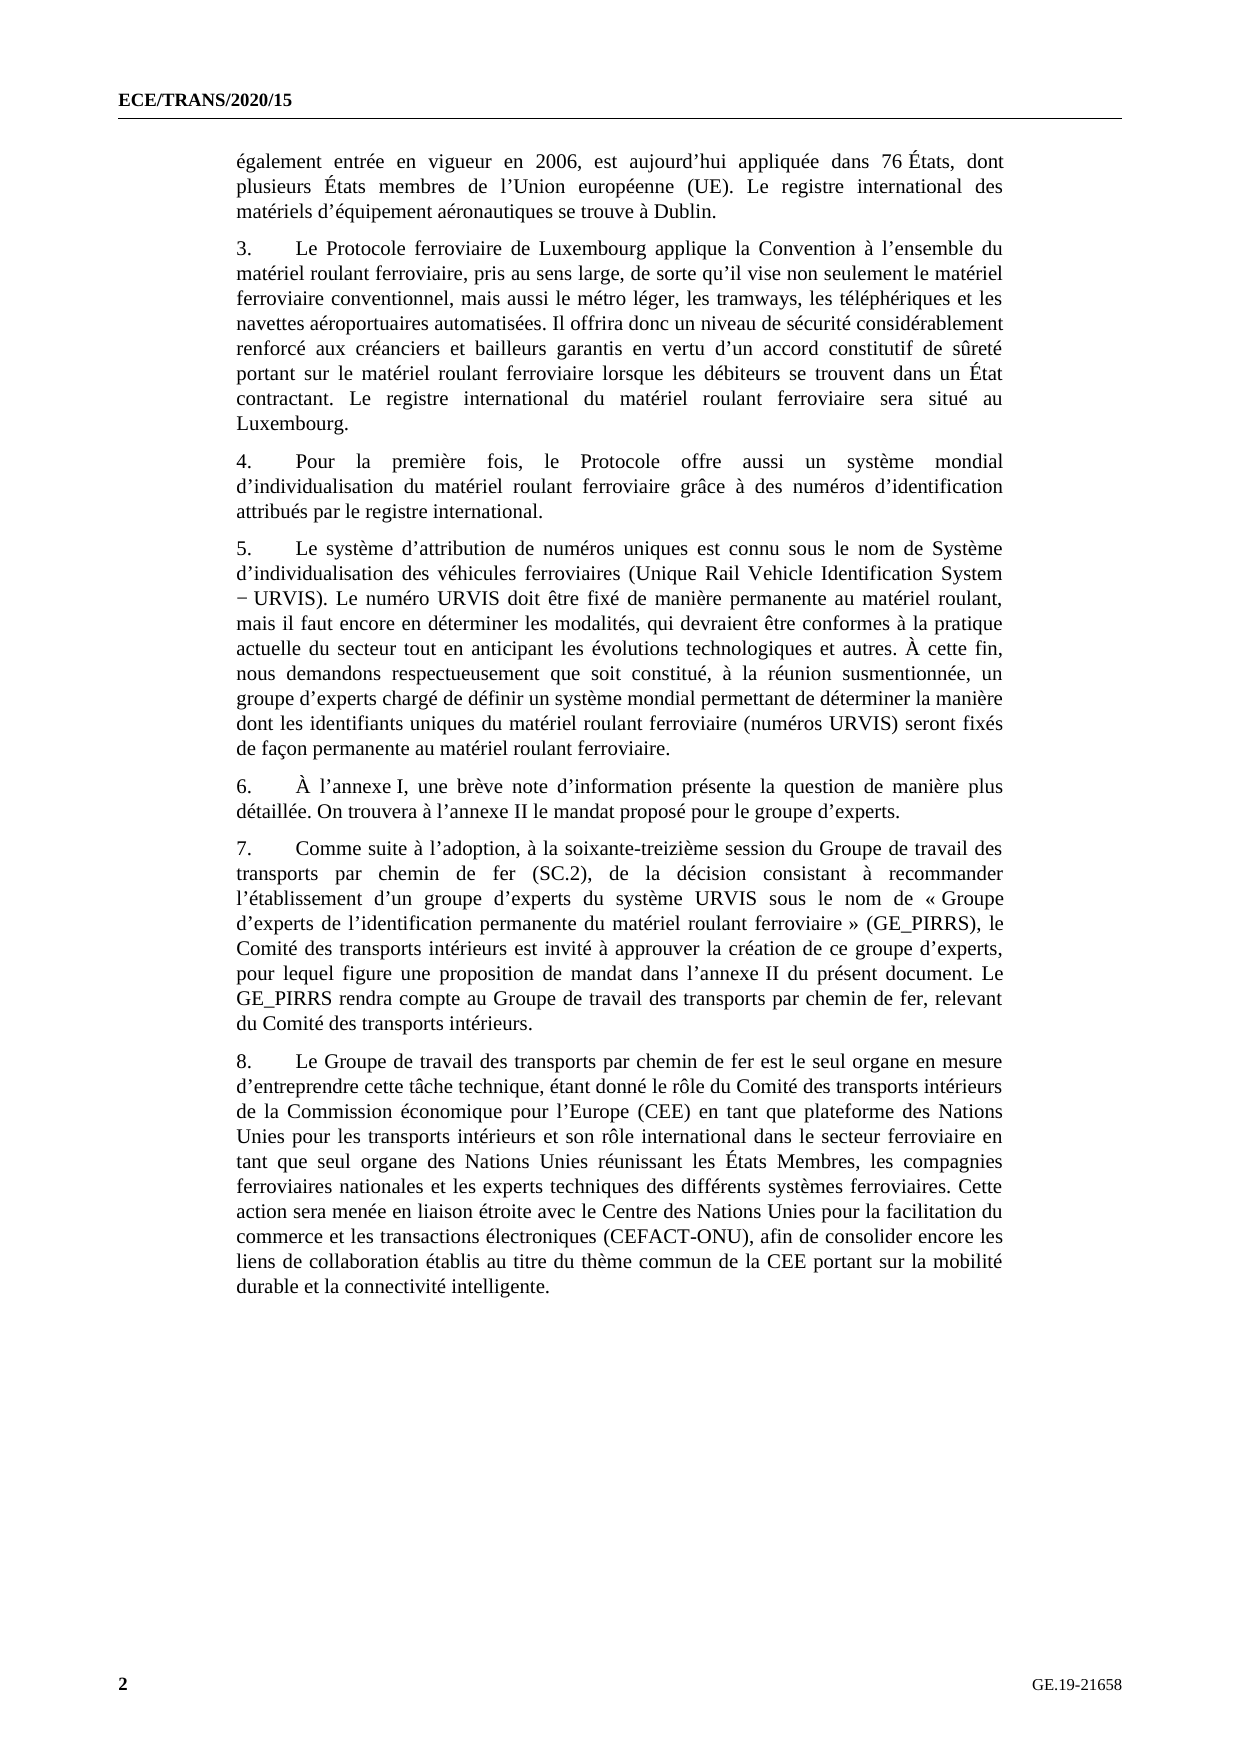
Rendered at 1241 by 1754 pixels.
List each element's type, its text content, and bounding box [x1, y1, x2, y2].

text 6. À l’annexe I, une brève note d’information présente la question de manière plus détaillée. On trouvera à l’annexe II le mandat proposé pour le groupe d’experts. [236, 773, 1004, 823]
text 4. Pour la première fois, le Protocole offre aussi un système mondial d’individualisation du matériel roulant ferroviaire grâce à des numéros d’identification attribués par le registre international. [236, 448, 1004, 523]
text 7. Comme suite à l’adoption, à la soixante-treizième session du Groupe de travail des transports par chemin de fer (SC.2), de la décision consistant à recommander l’établissement d’un groupe d’experts du système URVIS sous le nom de « Groupe d’experts de l’identification permanente du matériel roulant ferroviaire » (GE_PIRRS), le Comité des transports intérieurs est invité à approuver la création de ce groupe d’experts, pour lequel figure une proposition de mandat dans l’annexe II du présent document. Le GE_PIRRS rendra compte au Groupe de travail des transports par chemin de fer, relevant du Comité des transports intérieurs. [236, 835, 1004, 1035]
text 8. Le Groupe de travail des transports par chemin de fer est le seul organe en mesure d’entreprendre cette tâche technique, étant donné le rôle du Comité des transports intérieurs de la Commission économique pour l’Europe (CEE) en tant que plateforme des Nations Unies pour les transports intérieurs et son rôle international dans le secteur ferroviaire en tant que seul organe des Nations Unies réunissant les États Membres, les compagnies ferroviaires nationales et les experts techniques des différents systèmes ferroviaires. Cette action sera menée en liaison étroite avec le Centre des Nations Unies pour la facilitation du commerce et les transactions électroniques (CEFACT-ONU), afin de consolider encore les liens de collaboration établis au titre du thème commun de la CEE portant sur la mobilité durable et la connectivité intelligente. [236, 1048, 1004, 1298]
text 5. Le système d’attribution de numéros uniques est connu sous le nom de Système d’individualisation des véhicules ferroviaires (Unique Rail Vehicle Identification System − URVIS). Le numéro URVIS doit être fixé de manière permanente au matériel roulant, mais il faut encore en déterminer les modalités, qui devraient être conformes à la pratique actuelle du secteur tout en anticipant les évolutions technologiques et autres. À cette fin, nous demandons respectueusement que soit constitué, à la réunion susmentionnée, un groupe d’experts chargé de définir un système mondial permettant de déterminer la manière dont les identifiants uniques du matériel roulant ferroviaire (numéros URVIS) seront fixés de façon permanente au matériel roulant ferroviaire. [236, 535, 1004, 760]
text 3. Le Protocole ferroviaire de Luxembourg applique la Convention à l’ensemble du matériel roulant ferroviaire, pris au sens large, de sorte qu’il vise non seulement le matériel ferroviaire conventionnel, mais aussi le métro léger, les tramways, les téléphériques et les navettes aéroportuaires automatisées. Il offrira donc un niveau de sécurité considérablement renforcé aux créanciers et bailleurs garantis en vertu d’un accord constitutif de sûreté portant sur le matériel roulant ferroviaire lorsque les débiteurs se trouvent dans un État contractant. Le registre international du matériel roulant ferroviaire sera situé au Luxembourg. [236, 235, 1004, 435]
